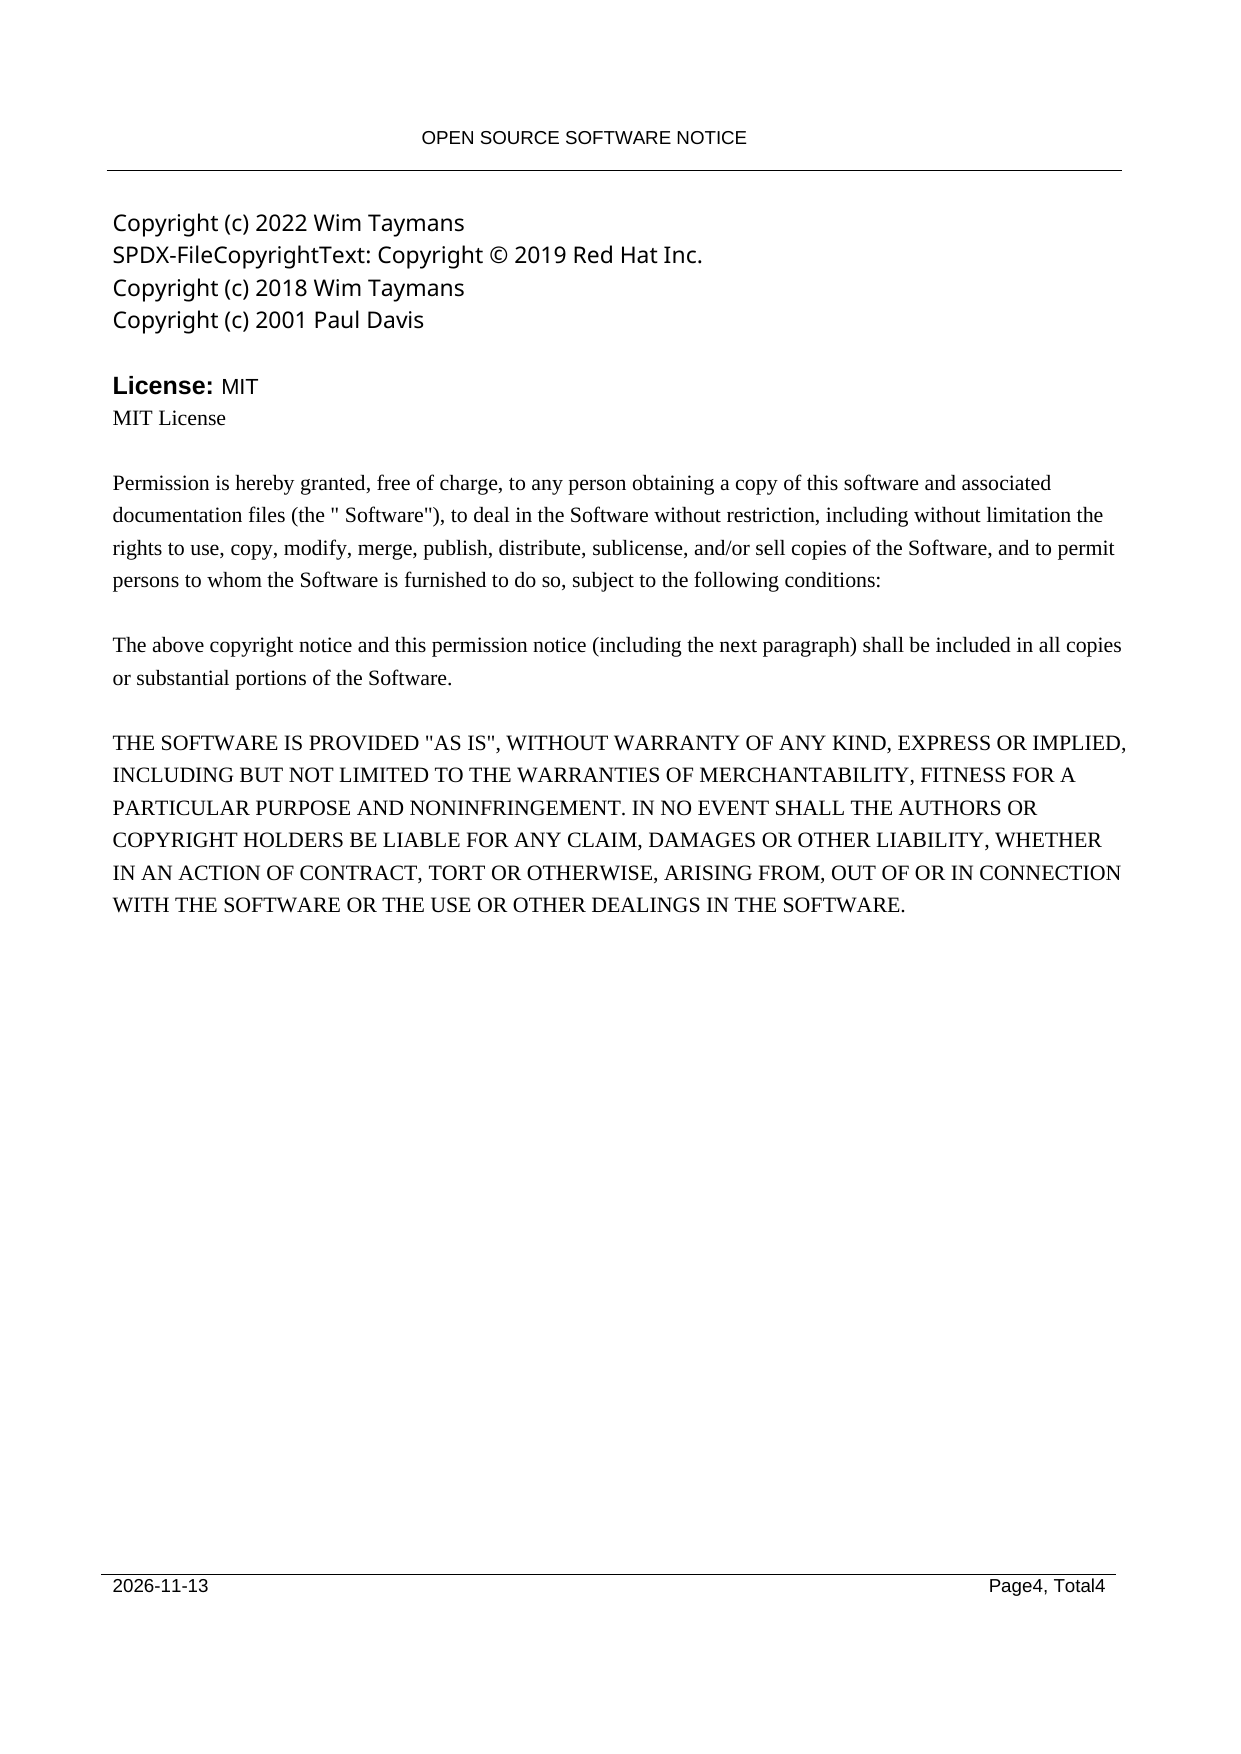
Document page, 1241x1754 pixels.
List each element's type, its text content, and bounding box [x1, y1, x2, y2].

text License: MIT [112, 369, 1128, 401]
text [112, 206, 1128, 369]
text MIT License Permission is hereby granted, free of charge, to any person obtaining a copy of this software and associated documentation files (the " Software"), to deal in the Software without restriction, including without limitation the rights to use, copy, modify, merge, publish, distribute, sublicense, and/or sell copies of the Software, and to permit persons to whom the Software is furnished to do so, subject to the following conditions: The above copyright notice and this permission notice (including the next paragraph) shall be included in all copies or substantial portions of the Software. THE SOFTWARE IS PROVIDED "AS IS", WITHOUT WARRANTY OF ANY KIND, EXPRESS OR IMPLIED, INCLUDING BUT NOT LIMITED TO THE WARRANTIES OF MERCHANTABILITY, FITNESS FOR A PARTICULAR PURPOSE AND NONINFRINGEMENT. IN NO EVENT SHALL THE AUTHORS OR COPYRIGHT HOLDERS BE LIABLE FOR ANY CLAIM, DAMAGES OR OTHER LIABILITY, WHETHER IN AN ACTION OF CONTRACT, TORT OR OTHERWISE, ARISING FROM, OUT OF OR IN CONNECTION WITH THE SOFTWARE OR THE USE OR OTHER DEALINGS IN THE SOFTWARE. [112, 401, 1128, 954]
